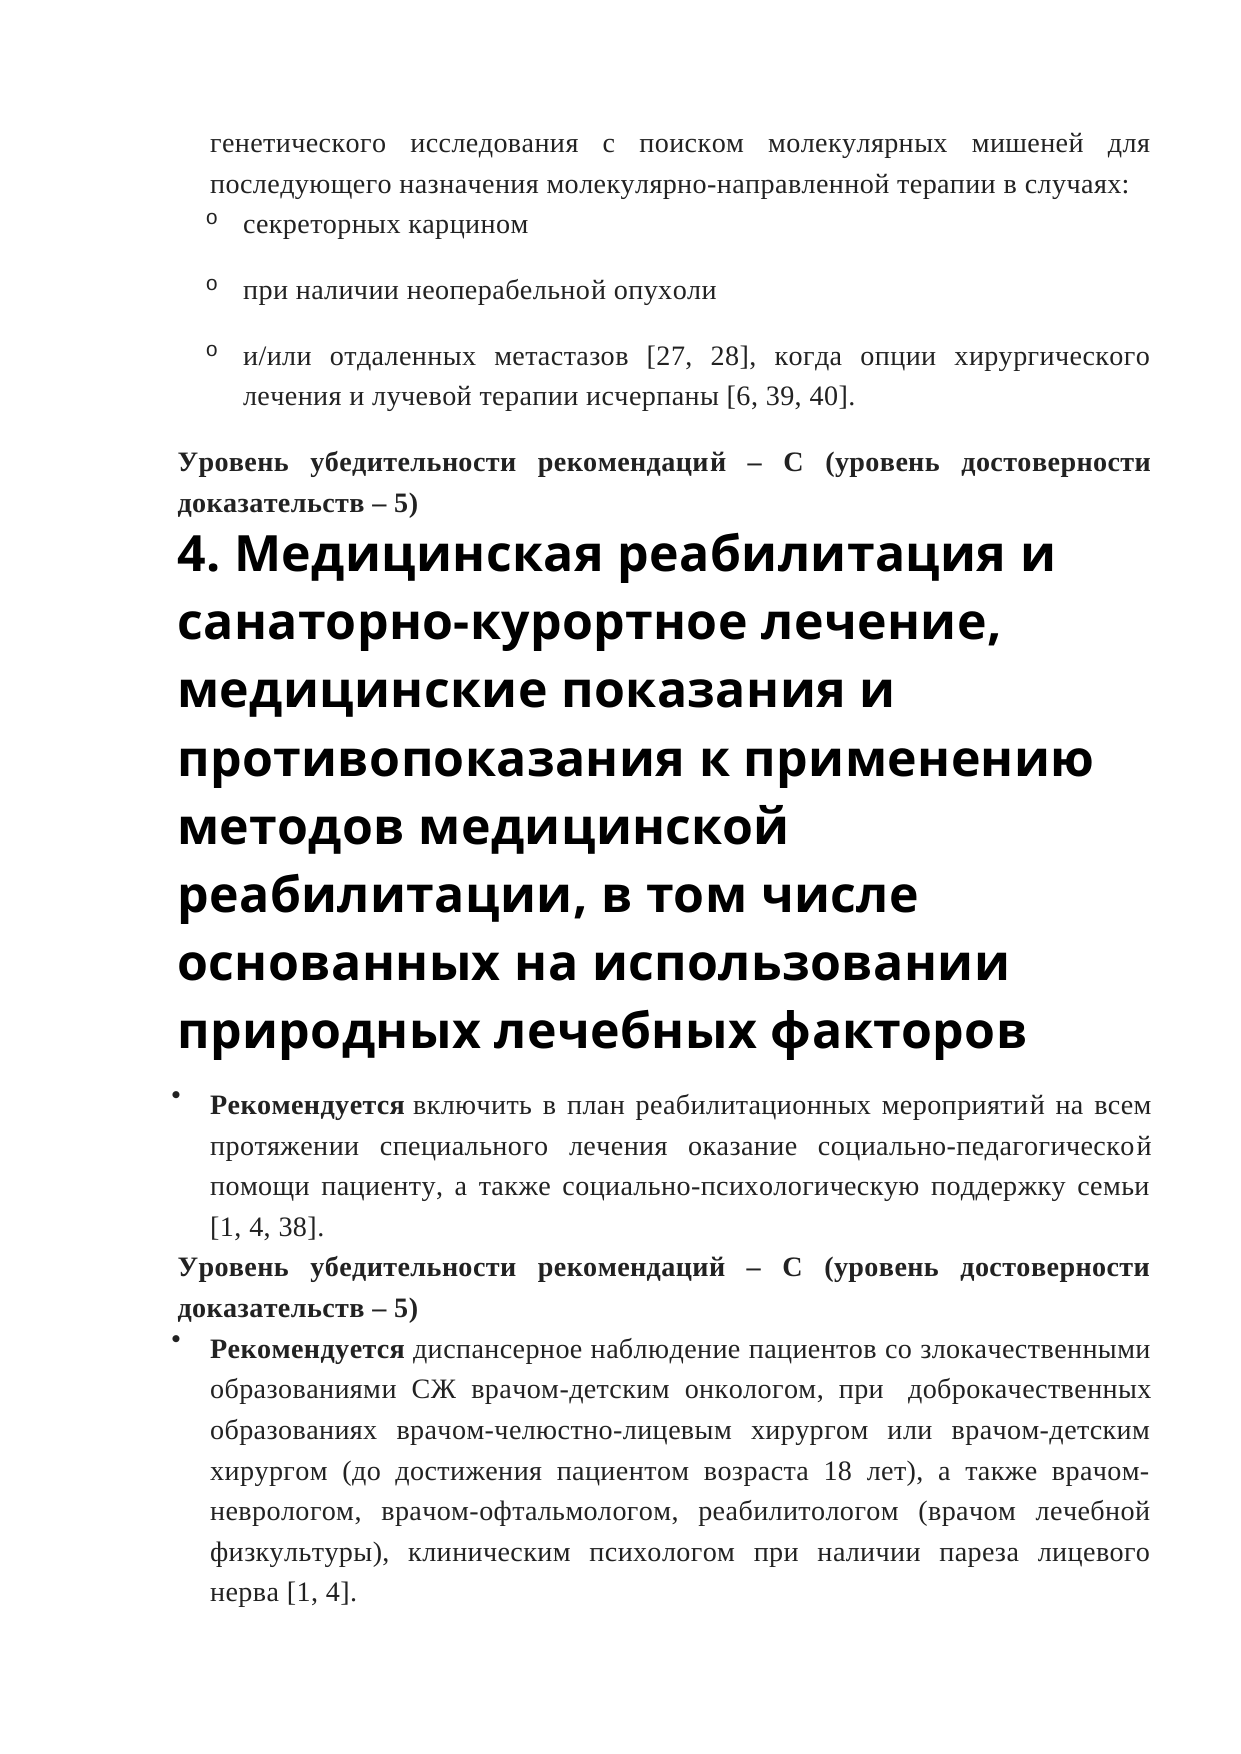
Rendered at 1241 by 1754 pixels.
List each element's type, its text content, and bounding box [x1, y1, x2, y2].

list Рекомендуется диспансерное наблюдение пациентов со злокачественными образованиями СЖ врачом-детским онкологом, при доброкачественных образованиях врачом-челюстно-лицевым хирургом или врачом-детским хирургом (до достижения пациентом возраста 18 лет), а также врачом-неврологом, врачом-офтальмологом, реабилитологом (врачом лечебной физкультуры), клиническим психологом при наличии пареза лицевого нерва [1, 4]. [172, 1323, 1152, 1608]
list Рекомендуется включить в план реабилитационных мероприятий на всем протяжении специального лечения оказание социально-педагогической помощи пациенту, а также социально-психологическую поддержку семьи [1, 4, 38]. [172, 1080, 1152, 1242]
list и/или отдаленных метастазов [27, 28], когда опции хирургического лечения и лучевой терапии исчерпаны [6, 39, 40]. [205, 331, 1152, 412]
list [172, 118, 1152, 199]
list секреторных карцином [205, 199, 1152, 240]
text Уровень убедительности рекомендаций – С (уровень достоверности доказательств – 5) [177, 437, 1152, 518]
list при наличии неоперабельной опухоли [205, 265, 1152, 306]
text 4. Медицинская реабилитация и санаторно-курортное лечение, медицинские показания и противопоказания к применению методов медицинской реабилитации, в том числе основанных на использовании природных лечебных факторов [177, 518, 1152, 1063]
text Уровень убедительности рекомендаций – С (уровень достоверности доказательств – 5) [177, 1242, 1152, 1323]
